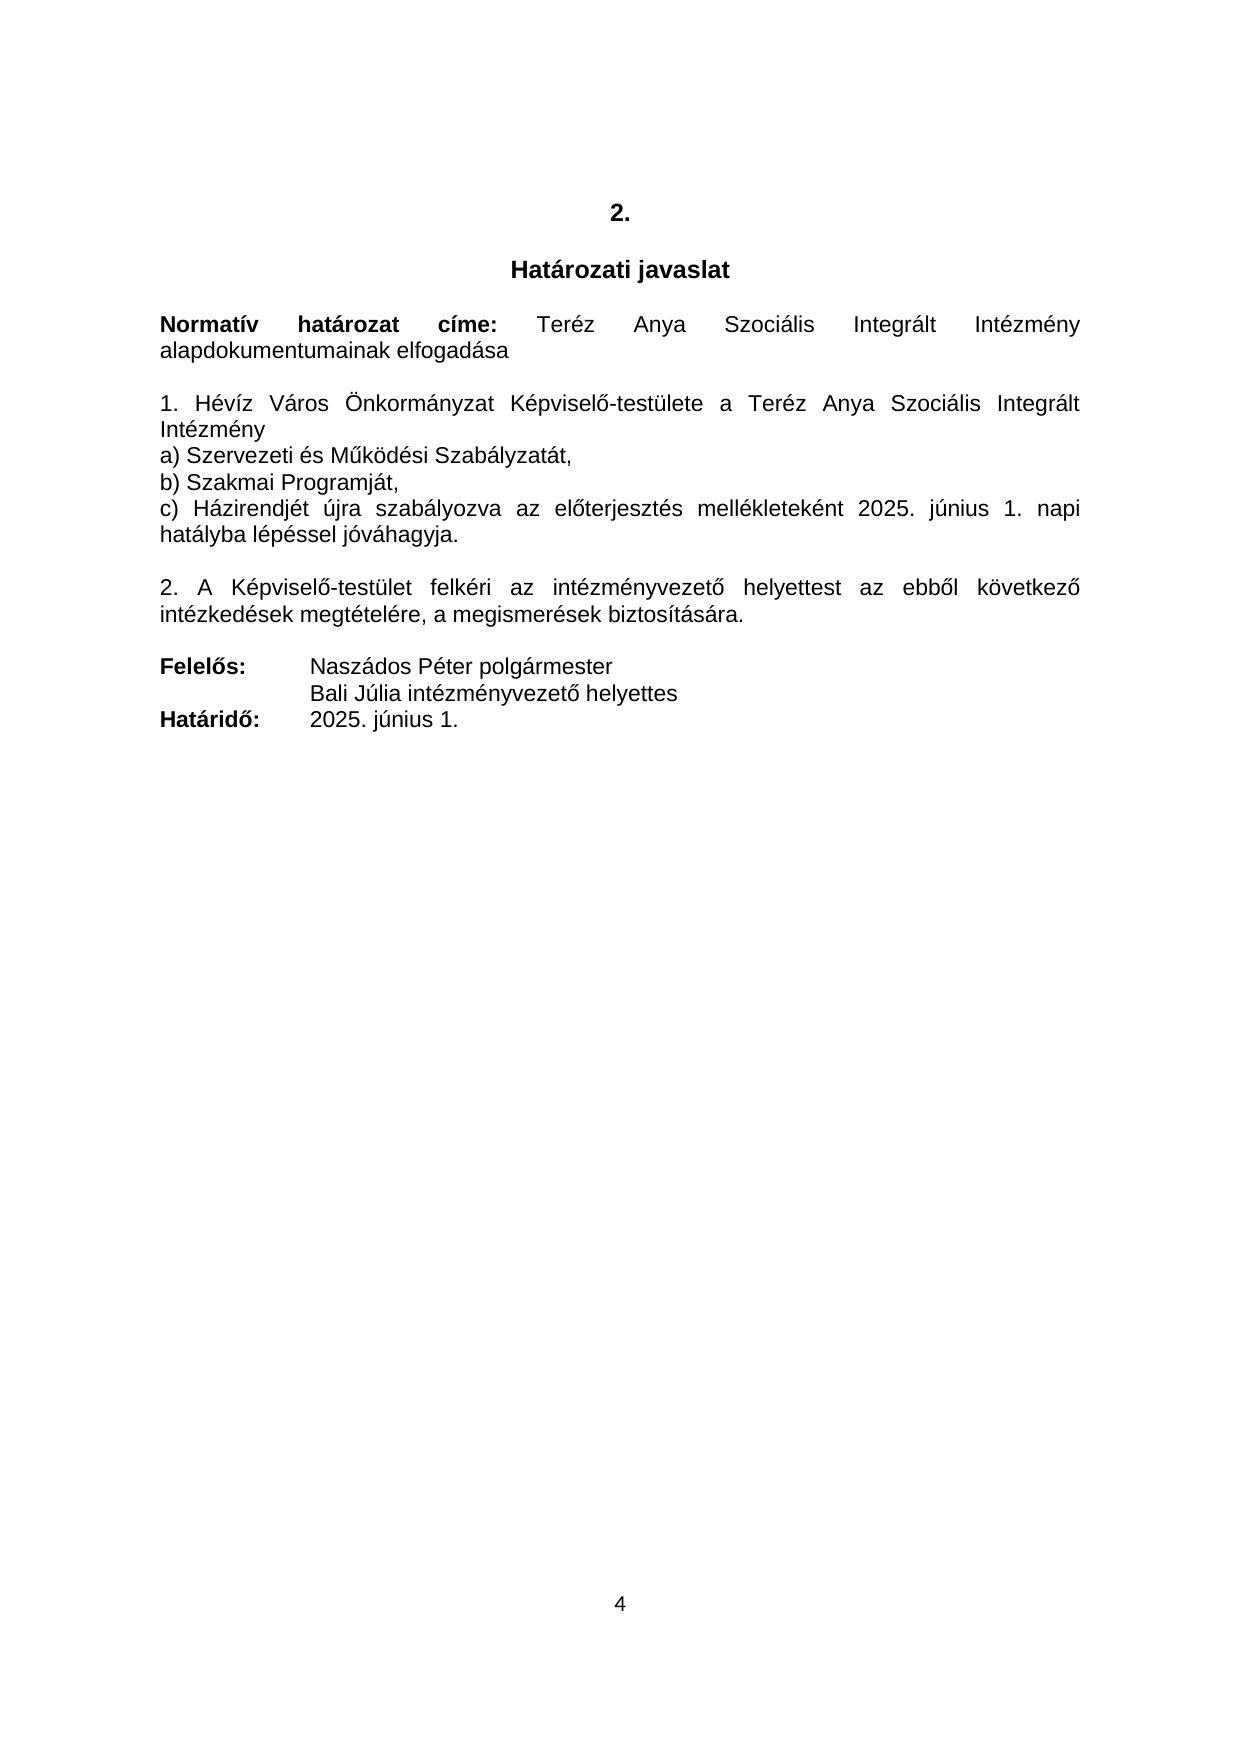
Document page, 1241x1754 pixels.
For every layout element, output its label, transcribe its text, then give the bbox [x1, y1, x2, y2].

text 1. Hévíz Város Önkormányzat Képviselő-testülete a Teréz Anya Szociális Integrált Intézmény [159, 390, 1081, 442]
text 2. A Képviselő-testület felkéri az intézményvezető helyettest az ebből következő intézkedések megtételére, a megismerések biztosítására. [159, 574, 1081, 627]
text 2. [159, 198, 1081, 227]
text Határidő: 2025. június 1. [159, 706, 1081, 732]
text a) Szervezeti és Működési Szabályzatát, [159, 442, 1081, 469]
text Bali Júlia intézményvezető helyettes [233, 679, 1081, 706]
text b) Szakmai Programját, [159, 469, 1081, 495]
text c) Házirendjét újra szabályozva az előterjesztés mellékleteként 2025. június 1. napi hatályba lépéssel jóváhagyja. [159, 495, 1081, 548]
text Határozati javaslat [159, 256, 1081, 284]
text Normatív határozat címe: Teréz Anya Szociális Integrált Intézmény alapdokumentumainak elfogadása [159, 311, 1081, 363]
text Felelős: Naszádos Péter polgármester [159, 653, 1081, 679]
